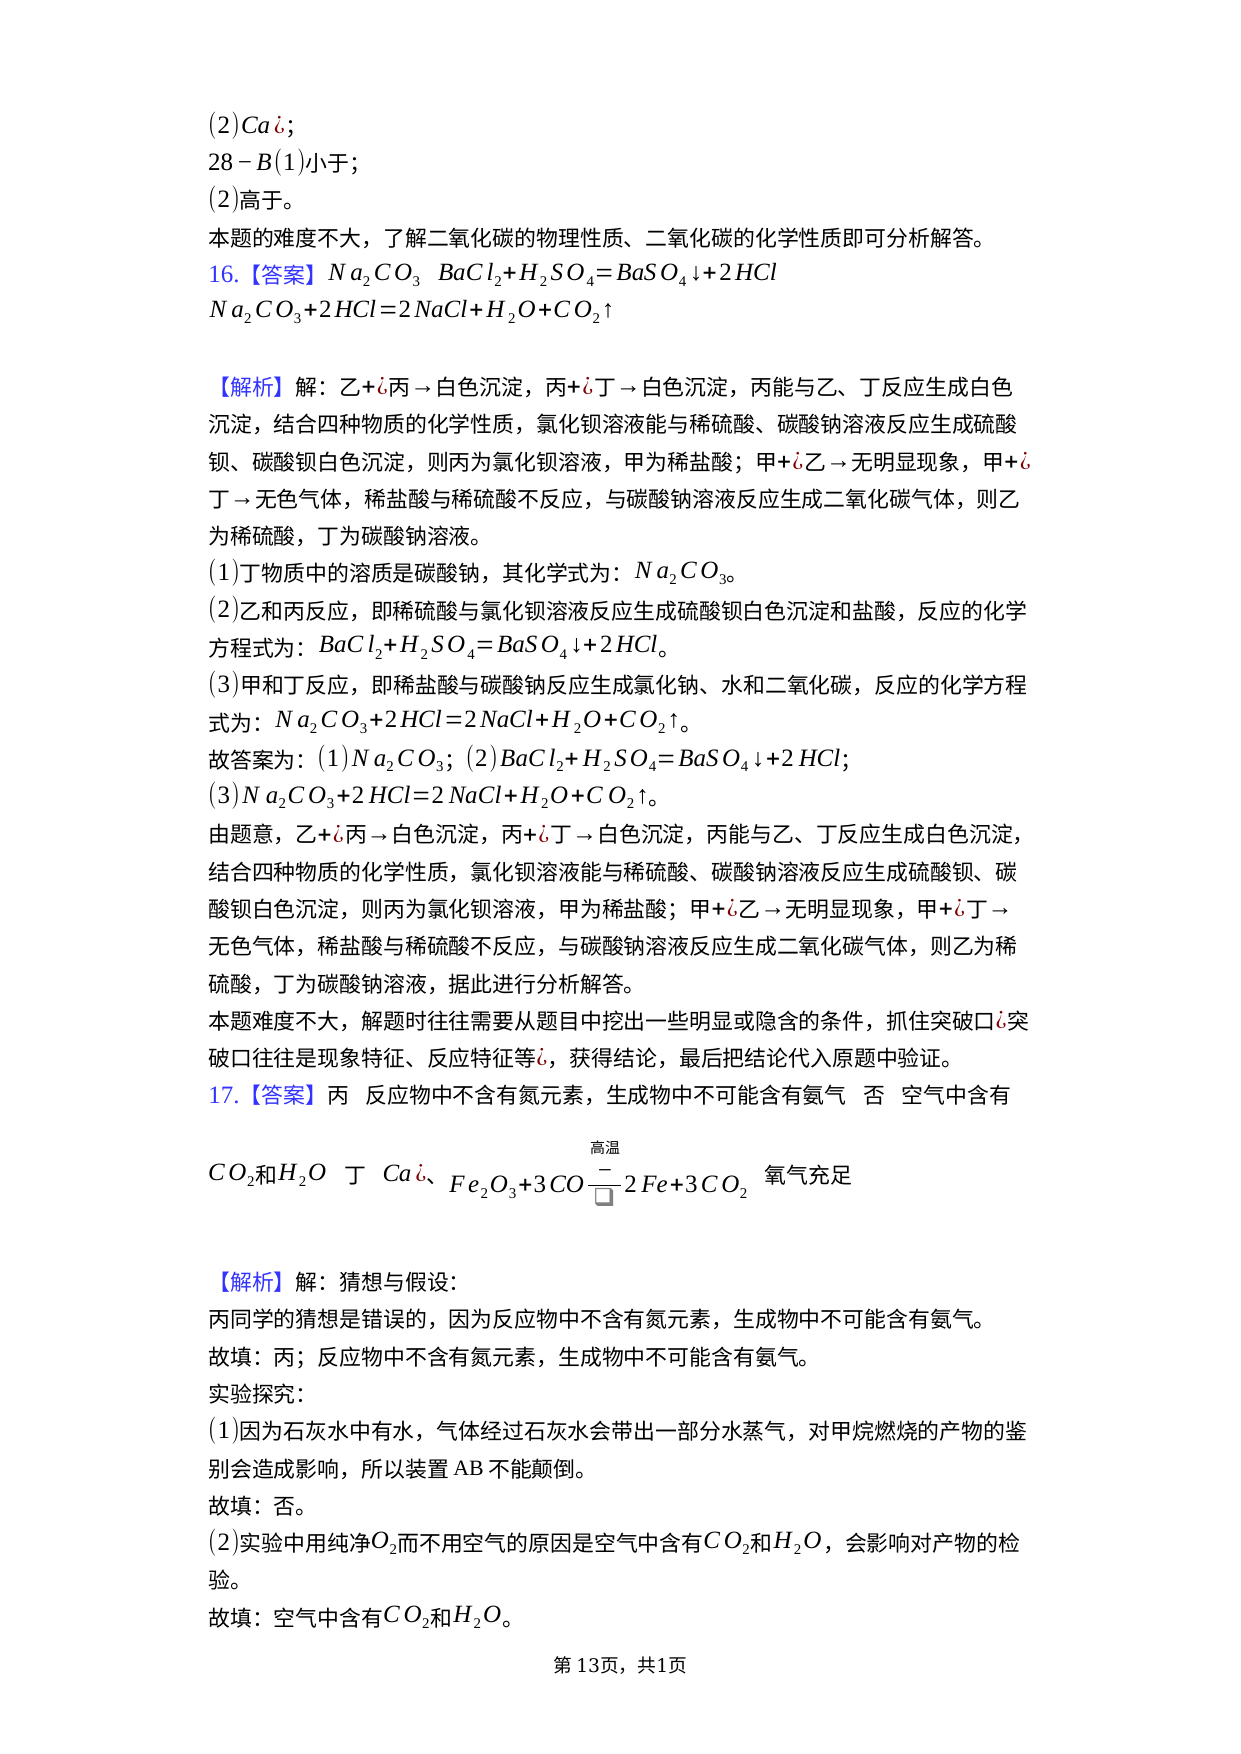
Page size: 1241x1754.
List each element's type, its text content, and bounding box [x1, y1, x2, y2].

list 【解析】解：乙丙白色沉淀，丙丁白色沉淀，丙能与乙、丁反应生成白色沉淀，结合四种物质的化学性质，氯化钡溶液能与稀硫酸、碳酸钠溶液反应生成硫酸钡、碳酸钡白色沉淀，则丙为氯化钡溶液，甲为稀盐酸；甲乙无明显现象，甲丁无色气体，稀盐酸与稀硫酸不反应，与碳酸钠溶液反应生成二氧化碳气体，则乙为稀硫酸，丁为碳酸钠溶液。 丁物质中的溶质是碳酸钠，其化学式为：。 乙和丙反应，即稀硫酸与氯化钡溶液反应生成硫酸钡白色沉淀和盐酸，反应的化学方程式为：。 甲和丁反应，即稀盐酸与碳酸钠反应生成氯化钠、水和二氧化碳，反应的化学方程式为：。 故答案为：；；。 由题意，乙丙白色沉淀，丙丁白色沉淀，丙能与乙、丁反应生成白色沉淀，结合四种物质的化学性质，氯化钡溶液能与稀硫酸、碳酸钠溶液反应生成硫酸钡、碳酸钡白色沉淀，则丙为氯化钡溶液，甲为稀盐酸；甲乙无明显现象，甲丁无色气体，稀盐酸与稀硫酸不反应，与碳酸钠溶液反应生成二氧化碳气体，则乙为稀硫酸，丁为碳酸钠溶液，据此进行分析解答。 本题难度不大，解题时往往需要从题目中挖出一些明显或隐含的条件，抓住突破口突破口往往是现象特征、反应特征等，获得结论，最后把结论代入原题中验证。 17.【答案】丙 反应物中不含有氮元素，生成物中不可能含有氨气 否 空气中含有和 丁 、 氧气充足 [208, 369, 1032, 1260]
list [208, 108, 1032, 365]
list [208, 1265, 1032, 1633]
